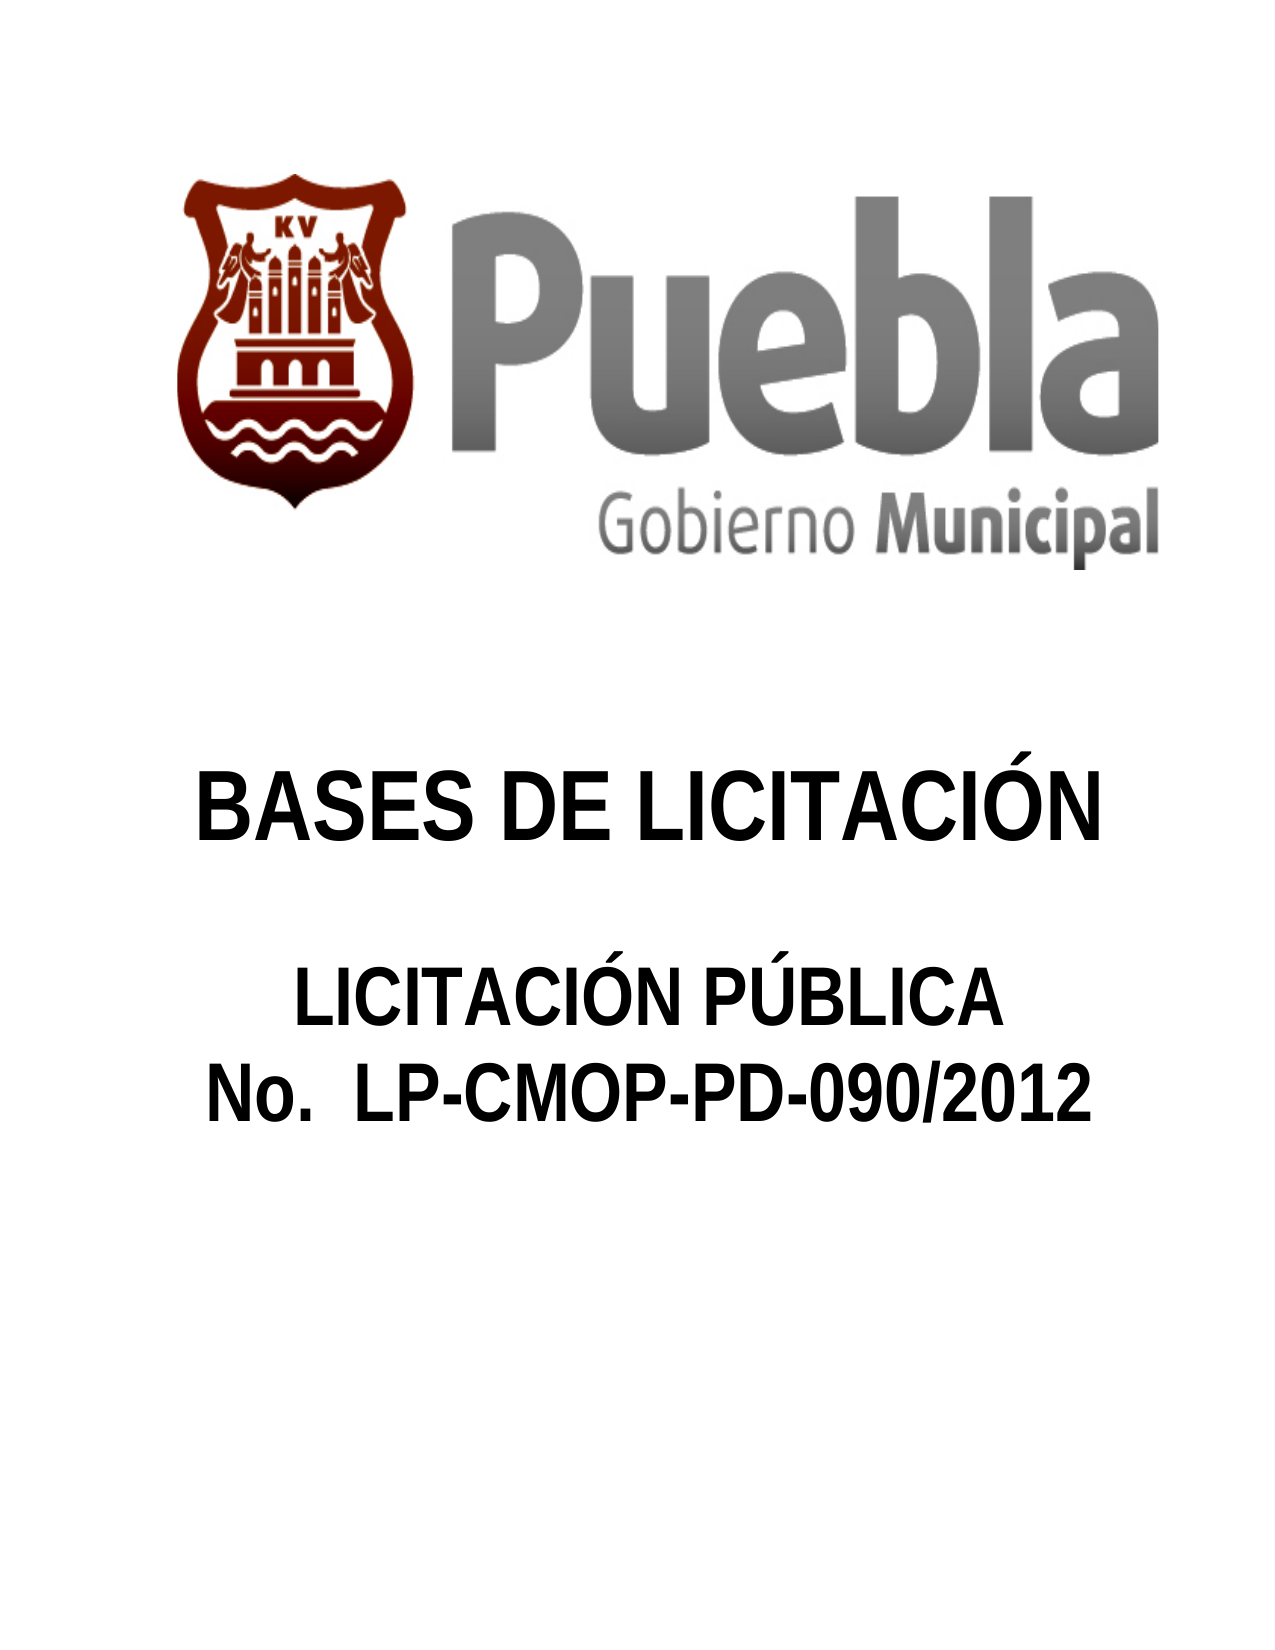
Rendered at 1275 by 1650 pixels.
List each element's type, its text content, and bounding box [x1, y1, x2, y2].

picture [177, 174, 1159, 570]
text No. LP-CMOP-PD-090/2012 [177, 1043, 1122, 1139]
subtitle BASES DE LICITACIÓN [177, 747, 1122, 862]
text LICITACIÓN PÚBLICA [177, 948, 1122, 1043]
